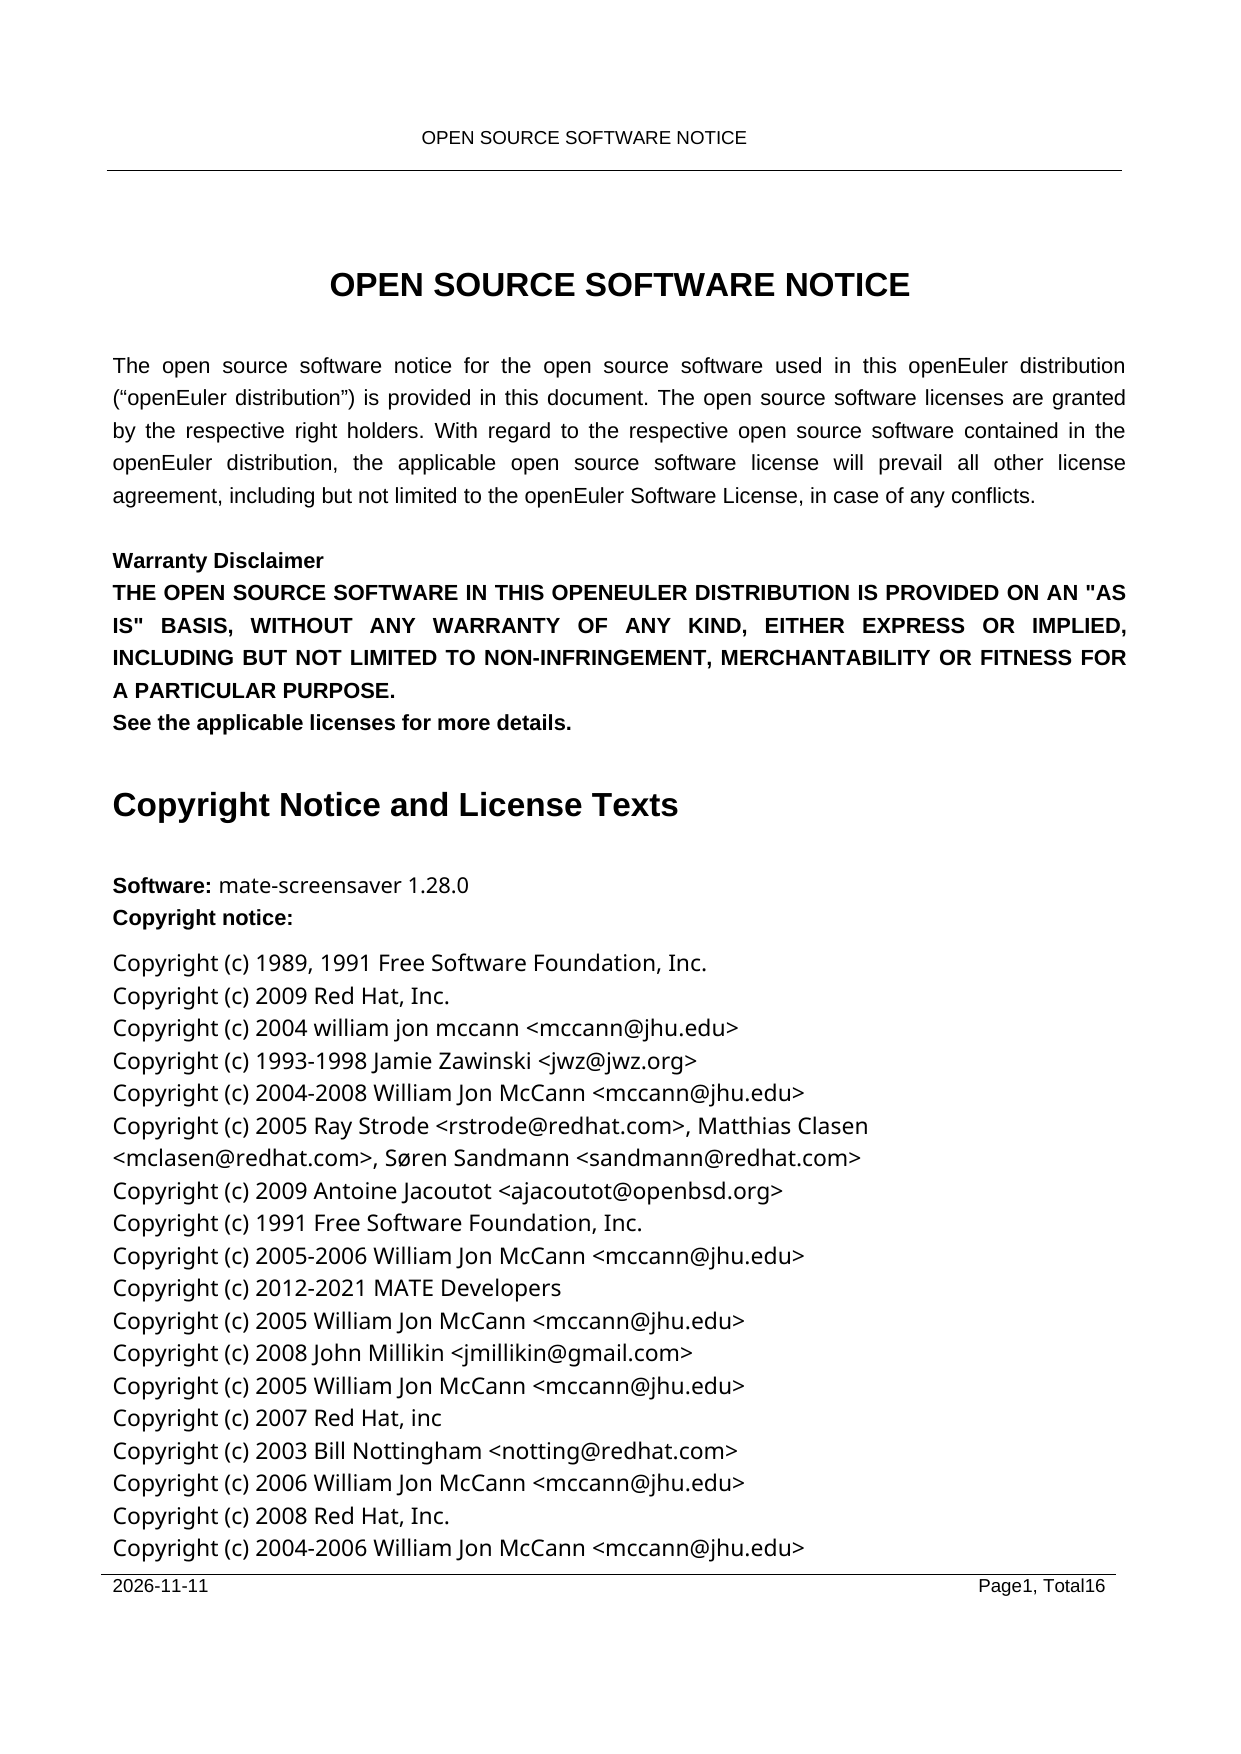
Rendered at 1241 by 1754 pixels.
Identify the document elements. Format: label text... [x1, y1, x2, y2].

text THE OPEN SOURCE SOFTWARE IN THIS OPENEULER DISTRIBUTION IS PROVIDED ON AN "AS IS" BASIS, WITHOUT ANY WARRANTY OF ANY KIND, EITHER EXPRESS OR IMPLIED, INCLUDING BUT NOT LIMITED TO NON-INFRINGEMENT, MERCHANTABILITY OR FITNESS FOR A PARTICULAR PURPOSE. See the applicable licenses for more details. [112, 576, 1128, 739]
text OPEN SOURCE SOFTWARE NOTICE [112, 251, 1128, 316]
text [112, 947, 1128, 1564]
text Warranty Disclaimer [112, 544, 1128, 576]
text Copyright notice: [112, 901, 1128, 934]
title Software: mate-screensaver 1.28.0 [112, 869, 1128, 901]
text The open source software notice for the open source software used in this openEuler distribution (“openEuler distribution”) is provided in this document. The open source software licenses are granted by the respective right holders. With regard to the respective open source software contained in the openEuler distribution, the applicable open source software license will prevail all other license agreement, including but not limited to the openEuler Software License, in case of any conflicts. [112, 349, 1128, 511]
text Copyright Notice and License Texts [112, 771, 1128, 836]
